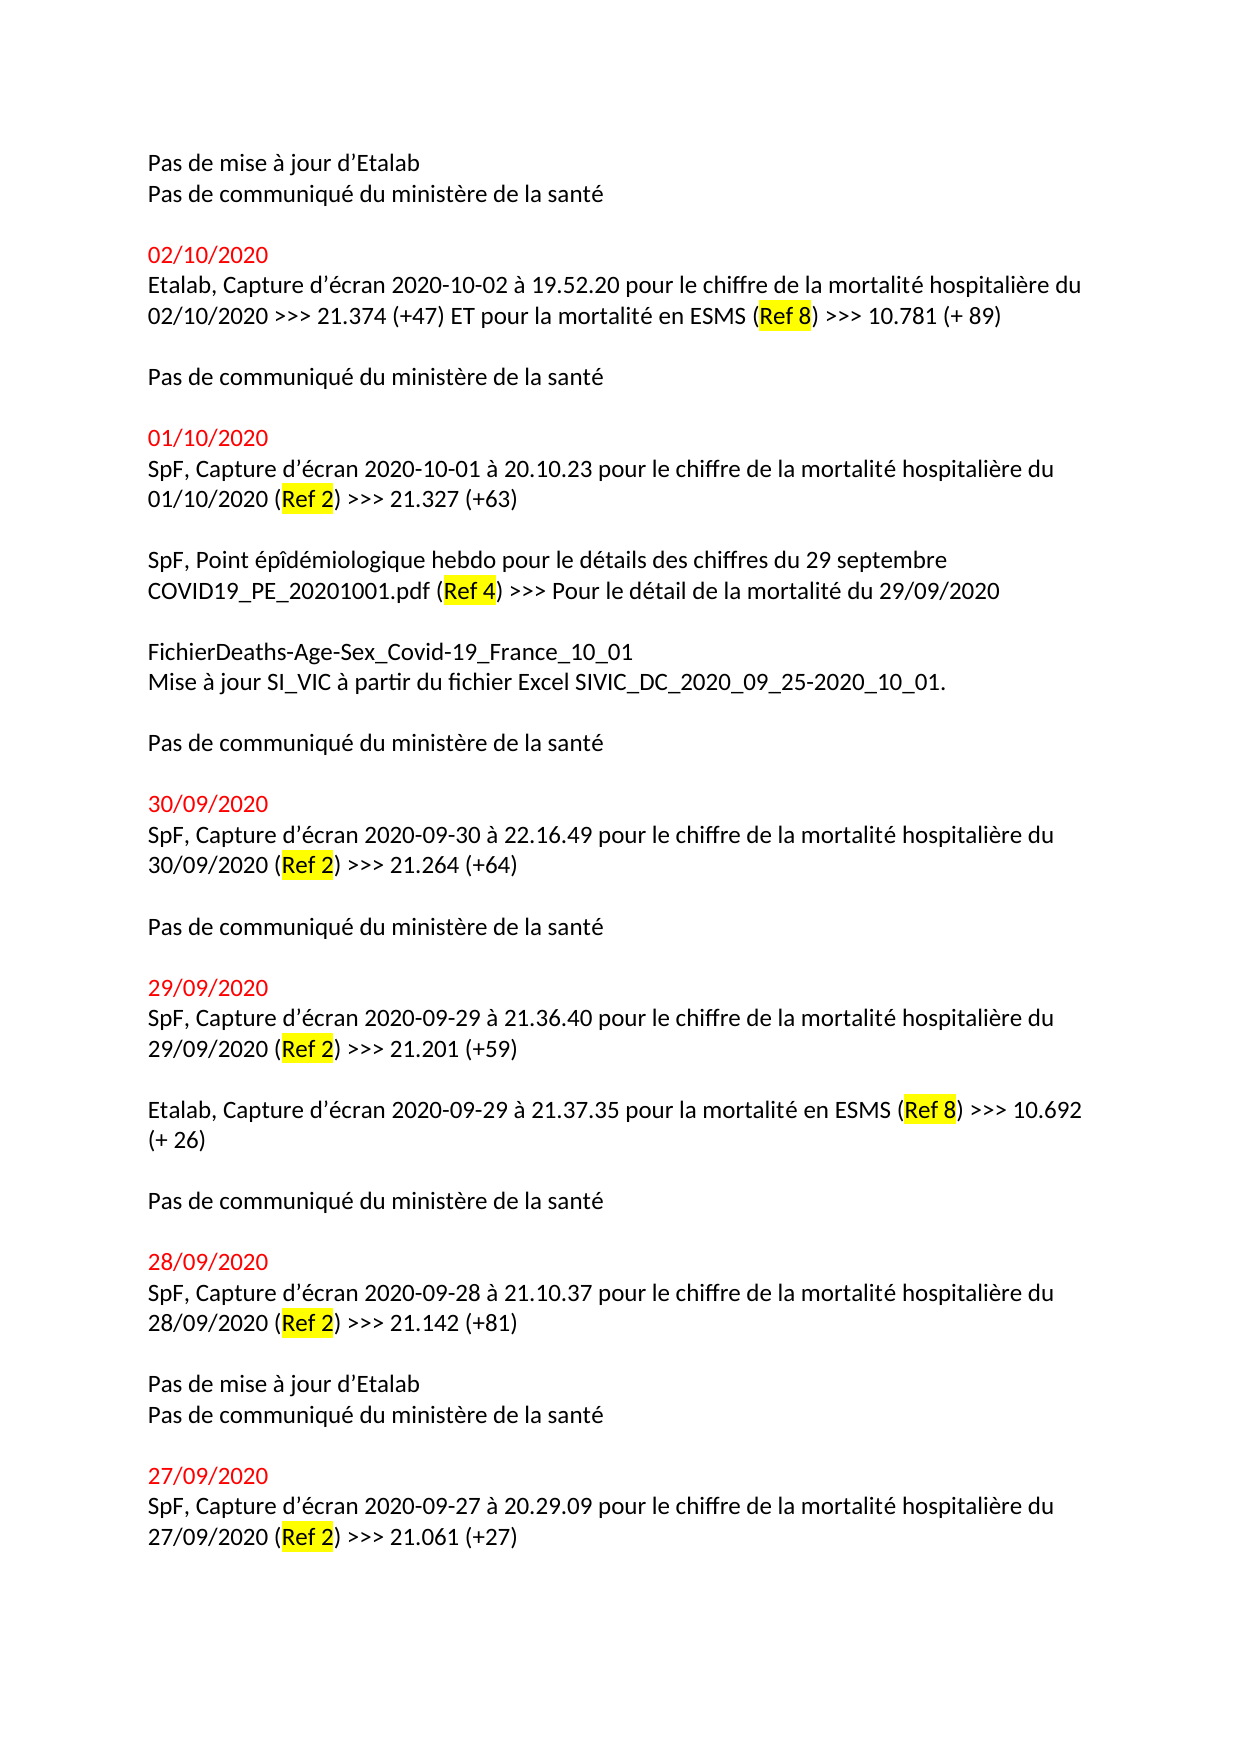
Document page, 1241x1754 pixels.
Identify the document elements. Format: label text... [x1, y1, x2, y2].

text Pas de mise à jour d’Etalab [148, 148, 1093, 178]
text SpF, Capture d’écran 2020-09-30 à 22.16.49 pour le chiffre de la mortalité hospitalière du 30/09/2020 (Ref 2) >>> 21.264 (+64) [148, 819, 1093, 880]
text SpF, Capture d’écran 2020-09-27 à 20.29.09 pour le chiffre de la mortalité hospitalière du 27/09/2020 (Ref 2) >>> 21.061 (+27) [148, 1491, 1093, 1552]
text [148, 178, 1093, 209]
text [148, 1399, 1093, 1429]
text Pas de communiqué du ministère de la santé [148, 727, 1093, 758]
text Etalab, Capture d’écran 2020-10-02 à 19.52.20 pour le chiffre de la mortalité hospitalière du 02/10/2020 >>> 21.374 (+47) ET pour la mortalité en ESMS (Ref 8) >>> 10.781 (+ 89) [148, 270, 1093, 331]
text Etalab, Capture d’écran 2020-09-29 à 21.37.35 pour la mortalité en ESMS (Ref 8) >>> 10.692 (+ 26) [148, 1094, 1093, 1155]
text Pas de communiqué du ministère de la santé [148, 911, 1093, 941]
text SpF, Capture d’écran 2020-10-01 à 20.10.23 pour le chiffre de la mortalité hospitalière du 01/10/2020 (Ref 2) >>> 21.327 (+63) [148, 453, 1093, 514]
text Pas de communiqué du ministère de la santé [148, 1185, 1093, 1216]
text 28/09/2020 [148, 1246, 1093, 1277]
text FichierDeaths-Age-Sex_Covid-19_France_10_01 [148, 636, 1093, 666]
text 01/10/2020 [148, 422, 1093, 453]
text 02/10/2020 [148, 239, 1093, 270]
text SpF, Capture d’écran 2020-09-28 à 21.10.37 pour le chiffre de la mortalité hospitalière du 28/09/2020 (Ref 2) >>> 21.142 (+81) [148, 1277, 1093, 1338]
text 30/09/2020 [148, 788, 1093, 819]
text Mise à jour SI_VIC à partir du fichier Excel SIVIC_DC_2020_09_25-2020_10_01. [148, 666, 1093, 697]
text Pas de mise à jour d’Etalab [148, 1368, 1093, 1399]
text 29/09/2020 [148, 972, 1093, 1002]
text 27/09/2020 [148, 1460, 1093, 1491]
text Pas de communiqué du ministère de la santé [148, 361, 1093, 392]
text SpF, Point épîdémiologique hebdo pour le détails des chiffres du 29 septembre COVID19_PE_20201001.pdf (Ref 4) >>> Pour le détail de la mortalité du 29/09/2020 [148, 544, 1093, 605]
text SpF, Capture d’écran 2020-09-29 à 21.36.40 pour le chiffre de la mortalité hospitalière du 29/09/2020 (Ref 2) >>> 21.201 (+59) [148, 1002, 1093, 1063]
